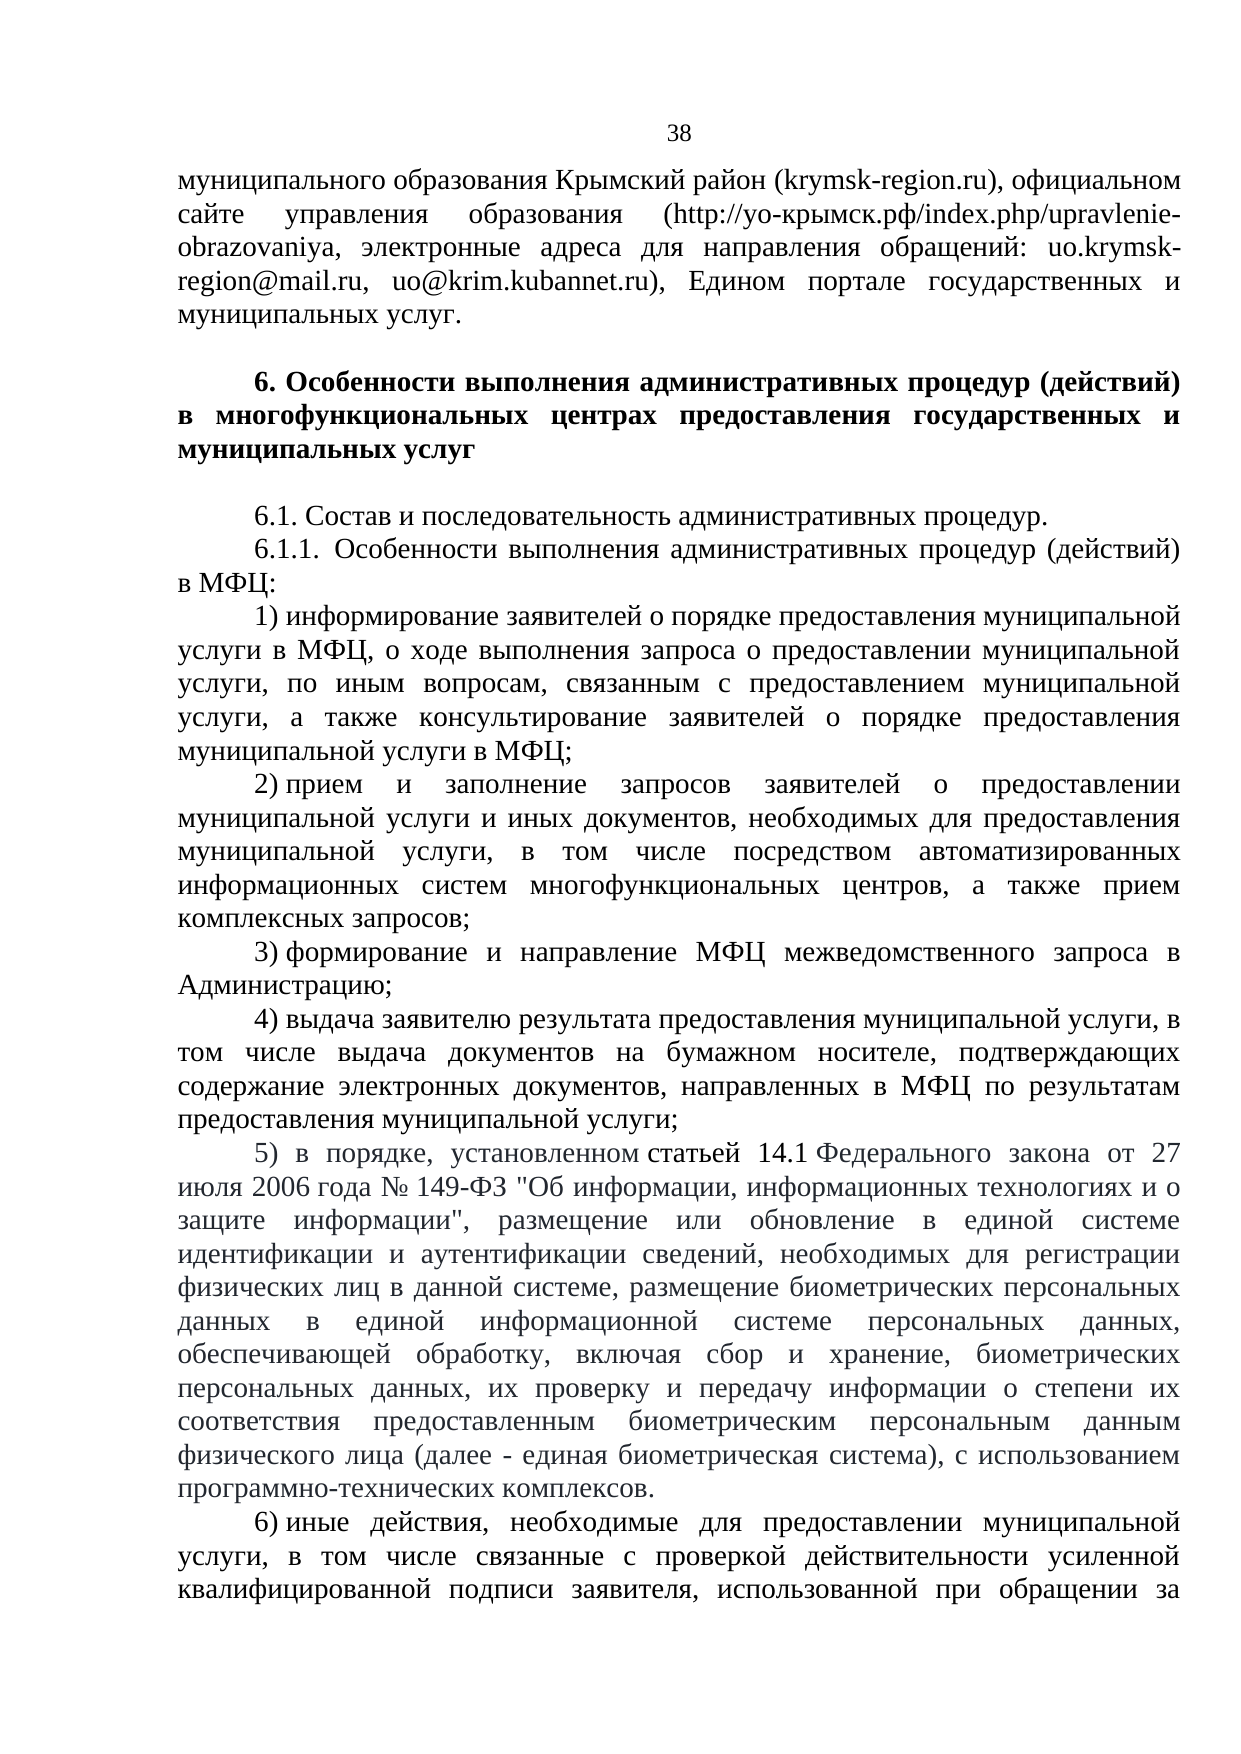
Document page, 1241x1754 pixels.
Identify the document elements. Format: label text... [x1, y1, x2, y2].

text 2) прием и заполнение запросов заявителей о предоставлении муниципальной услуги и иных документов, необходимых для предоставления муниципальной услуги, в том числе посредством автоматизированных информационных систем многофункциональных центров, а также прием комплексных запросов; [177, 766, 1181, 934]
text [177, 1504, 1181, 1605]
text 6.1.1. Особенности выполнения административных процедур (действий) в МФЦ: [177, 531, 1181, 598]
text 4) выдача заявителю результата предоставления муниципальной услуги, в том числе выдача документов на бумажном носителе, подтверждающих содержание электронных документов, направленных в МФЦ по результатам предоставления муниципальной услуги; [177, 1001, 1181, 1135]
text 3) формирование и направление МФЦ межведомственного запроса в Администрацию; [177, 934, 1181, 1001]
text 6.1. Состав и последовательность административных процедур. [177, 498, 1181, 531]
text 5) в порядке, установленном статьей 14.1 Федерального закона от 27 июля 2006 года № 149-ФЗ "Об информации, информационных технологиях и о защите информации", размещение или обновление в единой системе идентификации и аутентификации сведений, необходимых для регистрации физических лиц в данной системе, размещение биометрических персональных данных в единой информационной системе персональных данных, обеспечивающей обработку, включая сбор и хранение, биометрических персональных данных, их проверку и передачу информации о степени их соответствия предоставленным биометрическим персональным данным физического лица (далее - единая биометрическая система), с использованием программно-технических комплексов. [177, 1135, 1181, 1504]
text 1) информирование заявителей о порядке предоставления муниципальной услуги в МФЦ, о ходе выполнения запроса о предоставлении муниципальной услуги, по иным вопросам, связанным с предоставлением муниципальной услуги, а также консультирование заявителей о порядке предоставления муниципальной услуги в МФЦ; [177, 598, 1181, 766]
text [177, 162, 1181, 330]
text 6. Особенности выполнения административных процедур (действий) в многофункциональных центрах предоставления государственных и муниципальных услуг [177, 364, 1181, 464]
